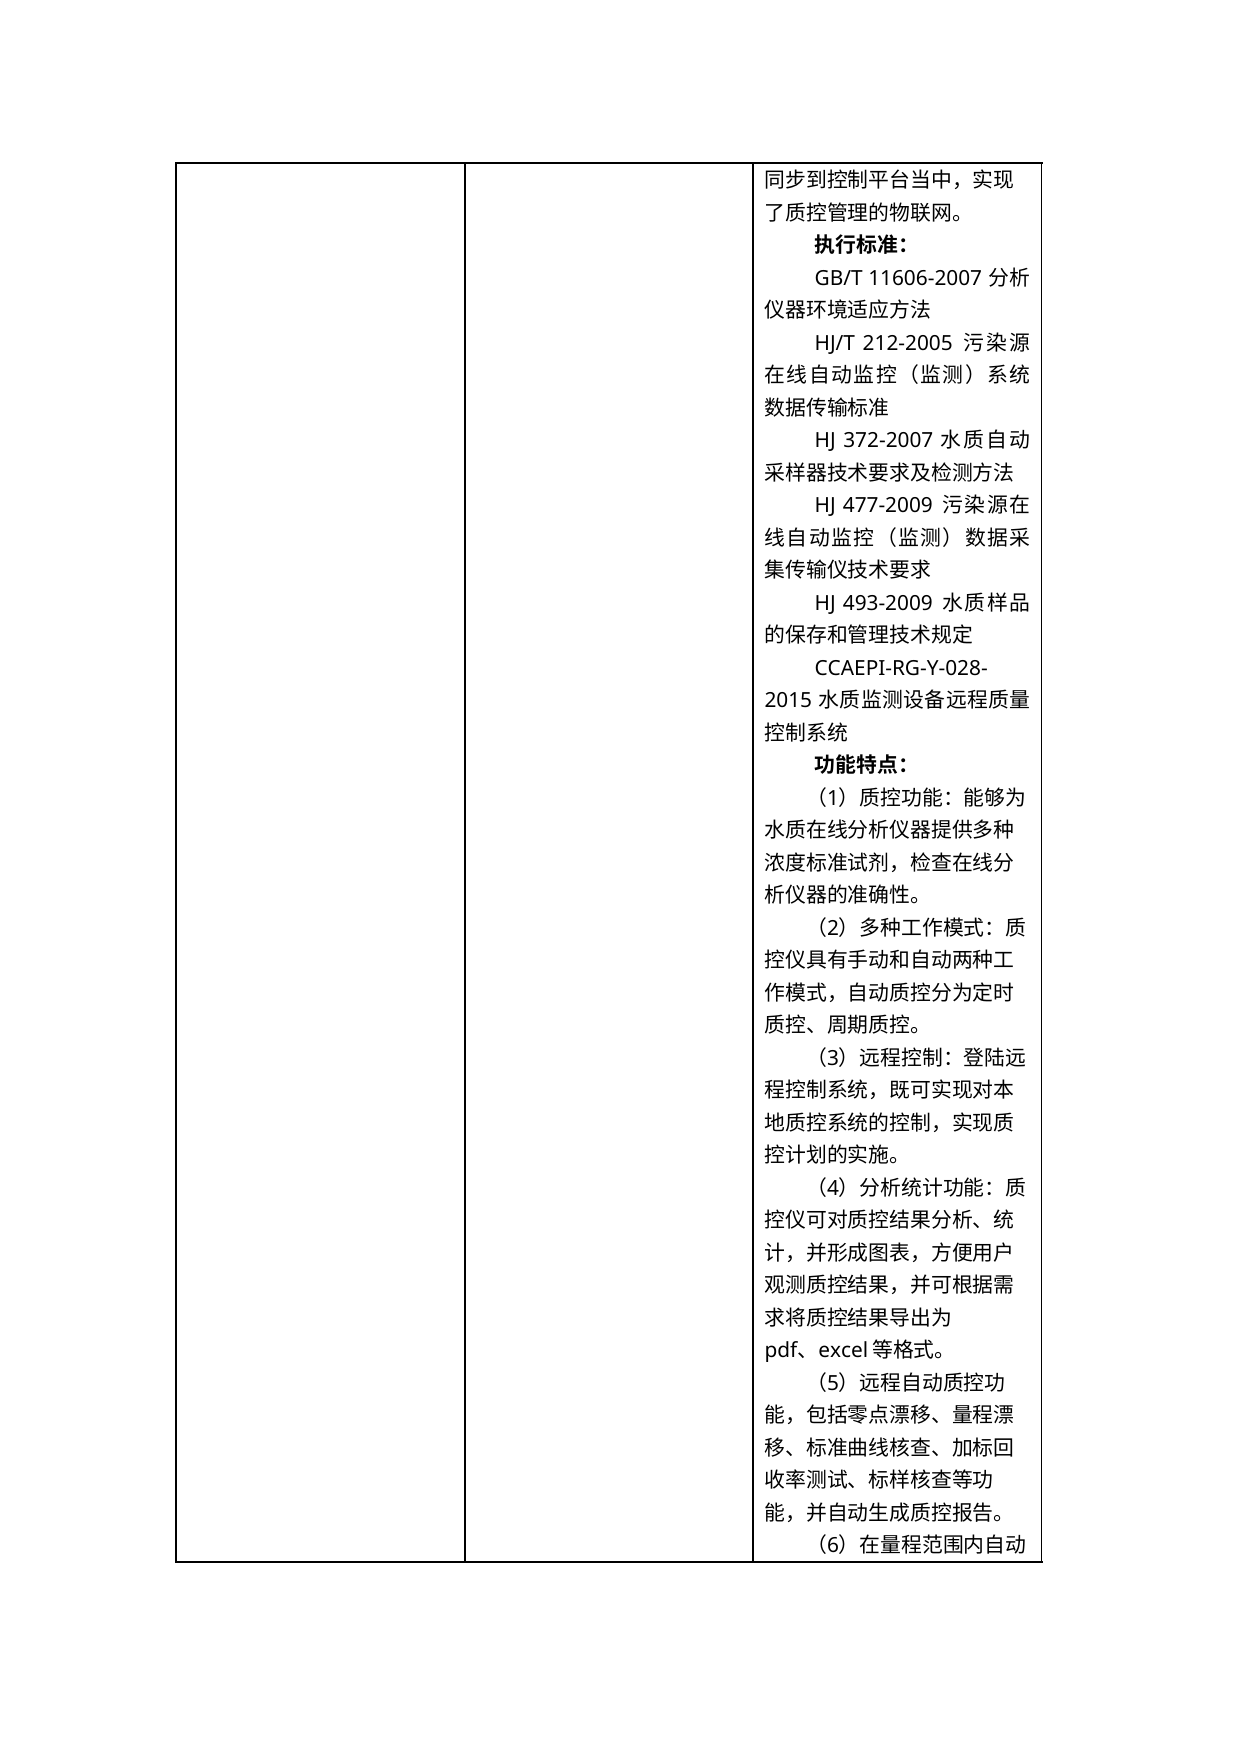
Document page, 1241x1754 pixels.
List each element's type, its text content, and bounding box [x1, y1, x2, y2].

table_cell 1 [177, 164, 464, 1561]
table_cell [466, 164, 752, 1561]
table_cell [754, 164, 1041, 1561]
